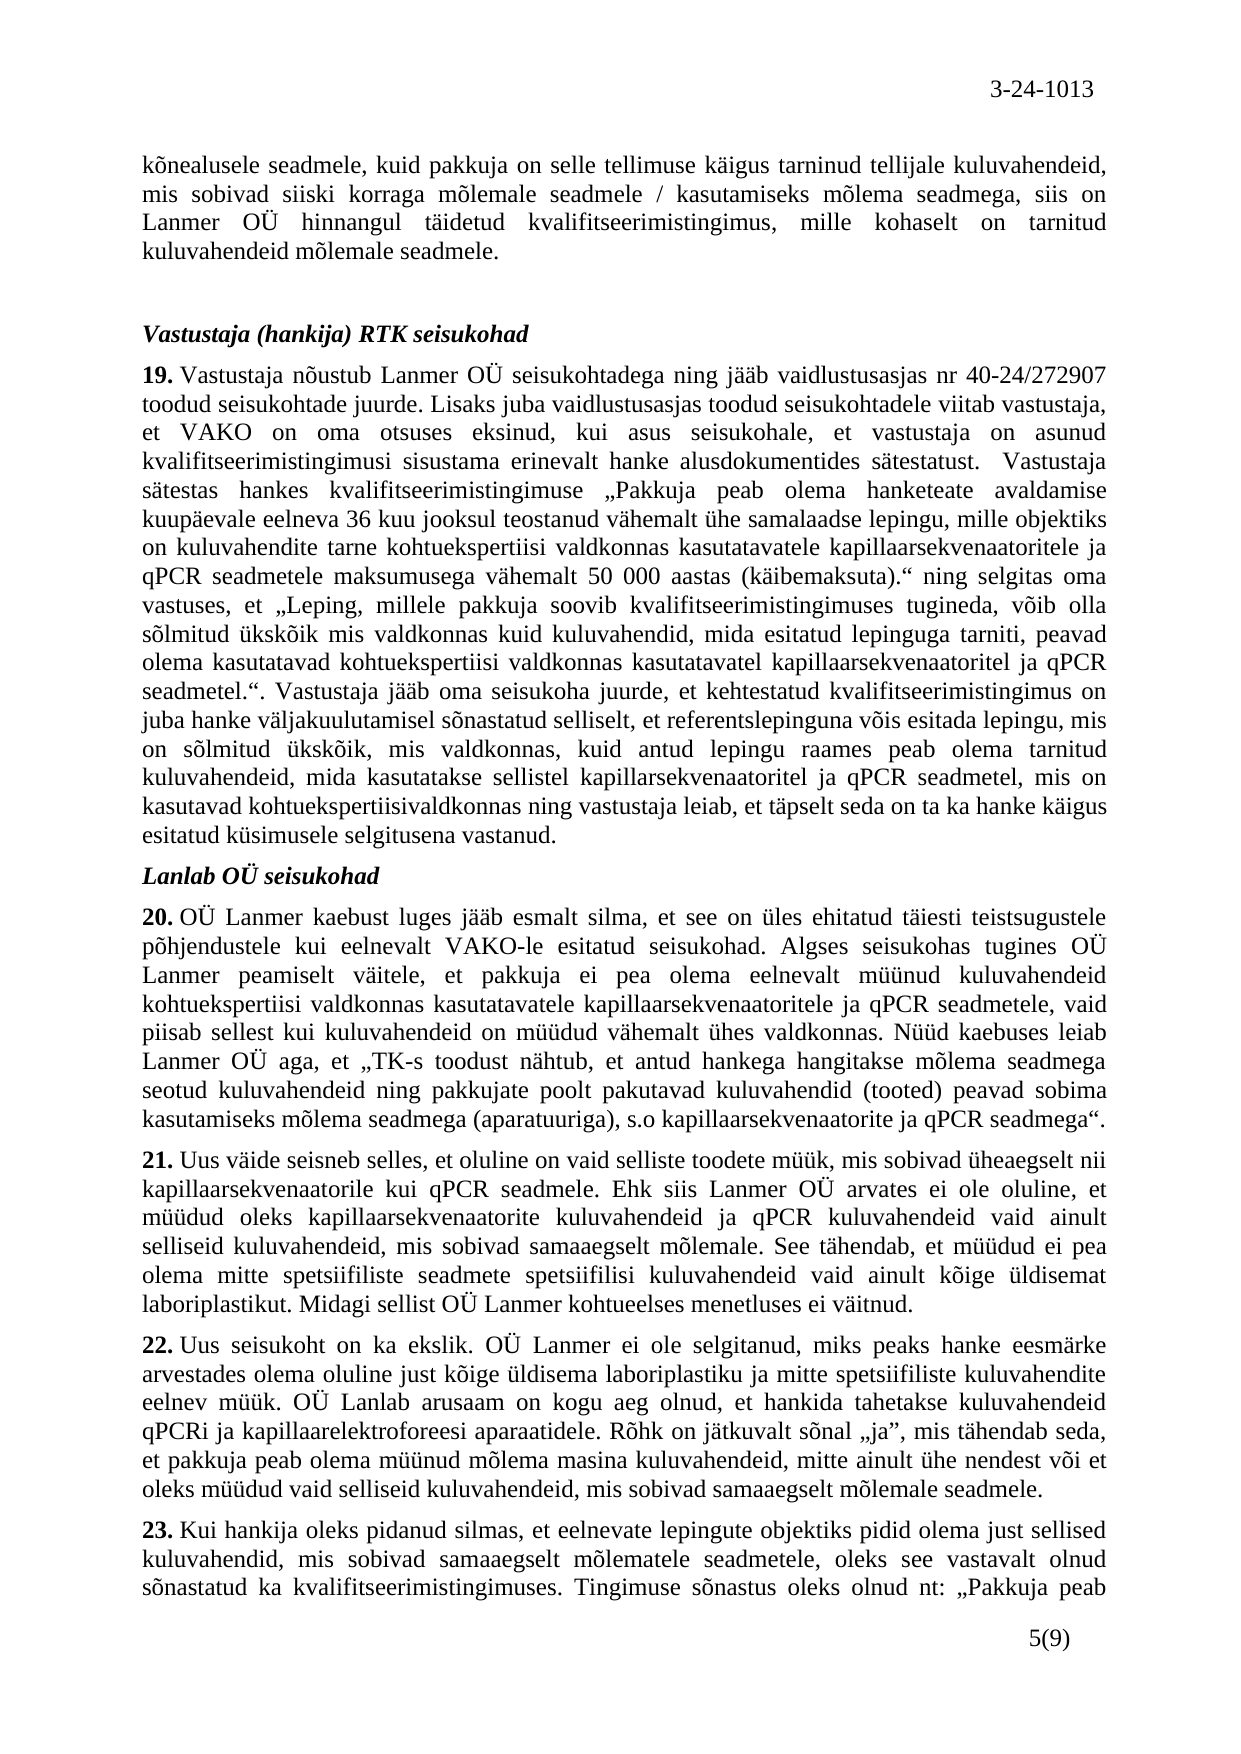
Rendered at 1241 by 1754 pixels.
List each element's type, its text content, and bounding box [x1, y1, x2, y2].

list OÜ Lanmer kaebust luges jääb esmalt silma, et see on üles ehitatud täiesti teistsugustele põhjendustele kui eelnevalt VAKO-le esitatud seisukohad. Algses seisukohas tugines OÜ Lanmer peamiselt väitele, et pakkuja ei pea olema eelnevalt müünud kuluvahendeid kohtuekspertiisi valdkonnas kasutatavatele kapillaarsekvenaatoritele ja qPCR seadmetele, vaid piisab sellest kui kuluvahendeid on müüdud vähemalt ühes valdkonnas. Nüüd kaebuses leiab Lanmer OÜ aga, et „TK-s toodust nähtub, et antud hankega hangitakse mõlema seadmega seotud kuluvahendeid ning pakkujate poolt pakutavad kuluvahendid (tooted) peavad sobima kasutamiseks mõlema seadmega (aparatuuriga), s.o kapillaarsekvenaatorite ja qPCR seadmega“. [142, 902, 1107, 1132]
list Lanlab OÜ seisukohad [142, 861, 1107, 890]
list Uus seisukoht on ka ekslik. OÜ Lanmer ei ole selgitanud, miks peaks hanke eesmärke arvestades olema oluline just kõige üldisema laboriplastiku ja mitte spetsiifiliste kuluvahendite eelnev müük. OÜ Lanlab arusaam on kogu aeg olnud, et hankida tahetakse kuluvahendeid qPCRi ja kapillaarelektroforeesi aparaatidele. Rõhk on jätkuvalt sõnal „ja”, mis tähendab seda, et pakkuja peab olema müünud mõlema masina kuluvahendeid, mitte ainult ühe nendest või et oleks müüdud vaid selliseid kuluvahendeid, mis sobivad samaaegselt mõlemale seadmele. [142, 1330, 1107, 1502]
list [142, 1515, 1107, 1601]
list Vastustaja (hankija) RTK seisukohad [142, 319, 1107, 347]
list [142, 150, 1107, 265]
list Uus väide seisneb selles, et oluline on vaid selliste toodete müük, mis sobivad üheaegselt nii kapillaarsekvenaatorile kui qPCR seadmele. Ehk siis Lanmer OÜ arvates ei ole oluline, et müüdud oleks kapillaarsekvenaatorite kuluvahendeid ja qPCR kuluvahendeid vaid ainult selliseid kuluvahendeid, mis sobivad samaaegselt mõlemale. See tähendab, et müüdud ei pea olema mitte spetsiifiliste seadmete spetsiifilisi kuluvahendeid vaid ainult kõige üldisemat laboriplastikut. Midagi sellist OÜ Lanmer kohtueelses menetluses ei väitnud. [142, 1145, 1107, 1317]
list Vastustaja nõustub Lanmer OÜ seisukohtadega ning jääb vaidlustusasjas nr 40-24/272907 toodud seisukohtade juurde. Lisaks juba vaidlustusasjas toodud seisukohtadele viitab vastustaja, et VAKO on oma otsuses eksinud, kui asus seisukohale, et vastustaja on asunud kvalifitseerimistingimusi sisustama erinevalt hanke alusdokumentides sätestatust. Vastustaja sätestas hankes kvalifitseerimistingimuse „Pakkuja peab olema hanketeate avaldamise kuupäevale eelneva 36 kuu jooksul teostanud vähemalt ühe samalaadse lepingu, mille objektiks on kuluvahendite tarne kohtuekspertiisi valdkonnas kasutatavatele kapillaarsekvenaatoritele ja qPCR seadmetele maksumusega vähemalt 50 000 aastas (käibemaksuta).“ ning selgitas oma vastuses, et „Leping, millele pakkuja soovib kvalifitseerimistingimuses tugineda, võib olla sõlmitud ükskõik mis valdkonnas kuid kuluvahendid, mida esitatud lepinguga tarniti, peavad olema kasutatavad kohtuekspertiisi valdkonnas kasutatavatel kapillaarsekvenaatoritel ja qPCR seadmetel.“. Vastustaja jääb oma seisukoha juurde, et kehtestatud kvalifitseerimistingimus on juba hanke väljakuulutamisel sõnastatud selliselt, et referentslepinguna võis esitada lepingu, mis on sõlmitud ükskõik, mis valdkonnas, kuid antud lepingu raames peab olema tarnitud kuluvahendeid, mida kasutatakse sellistel kapillarsekvenaatoritel ja qPCR seadmetel, mis on kasutavad kohtuekspertiisivaldkonnas ning vastustaja leiab, et täpselt seda on ta ka hanke käigus esitatud küsimusele selgitusena vastanud. [142, 360, 1107, 849]
